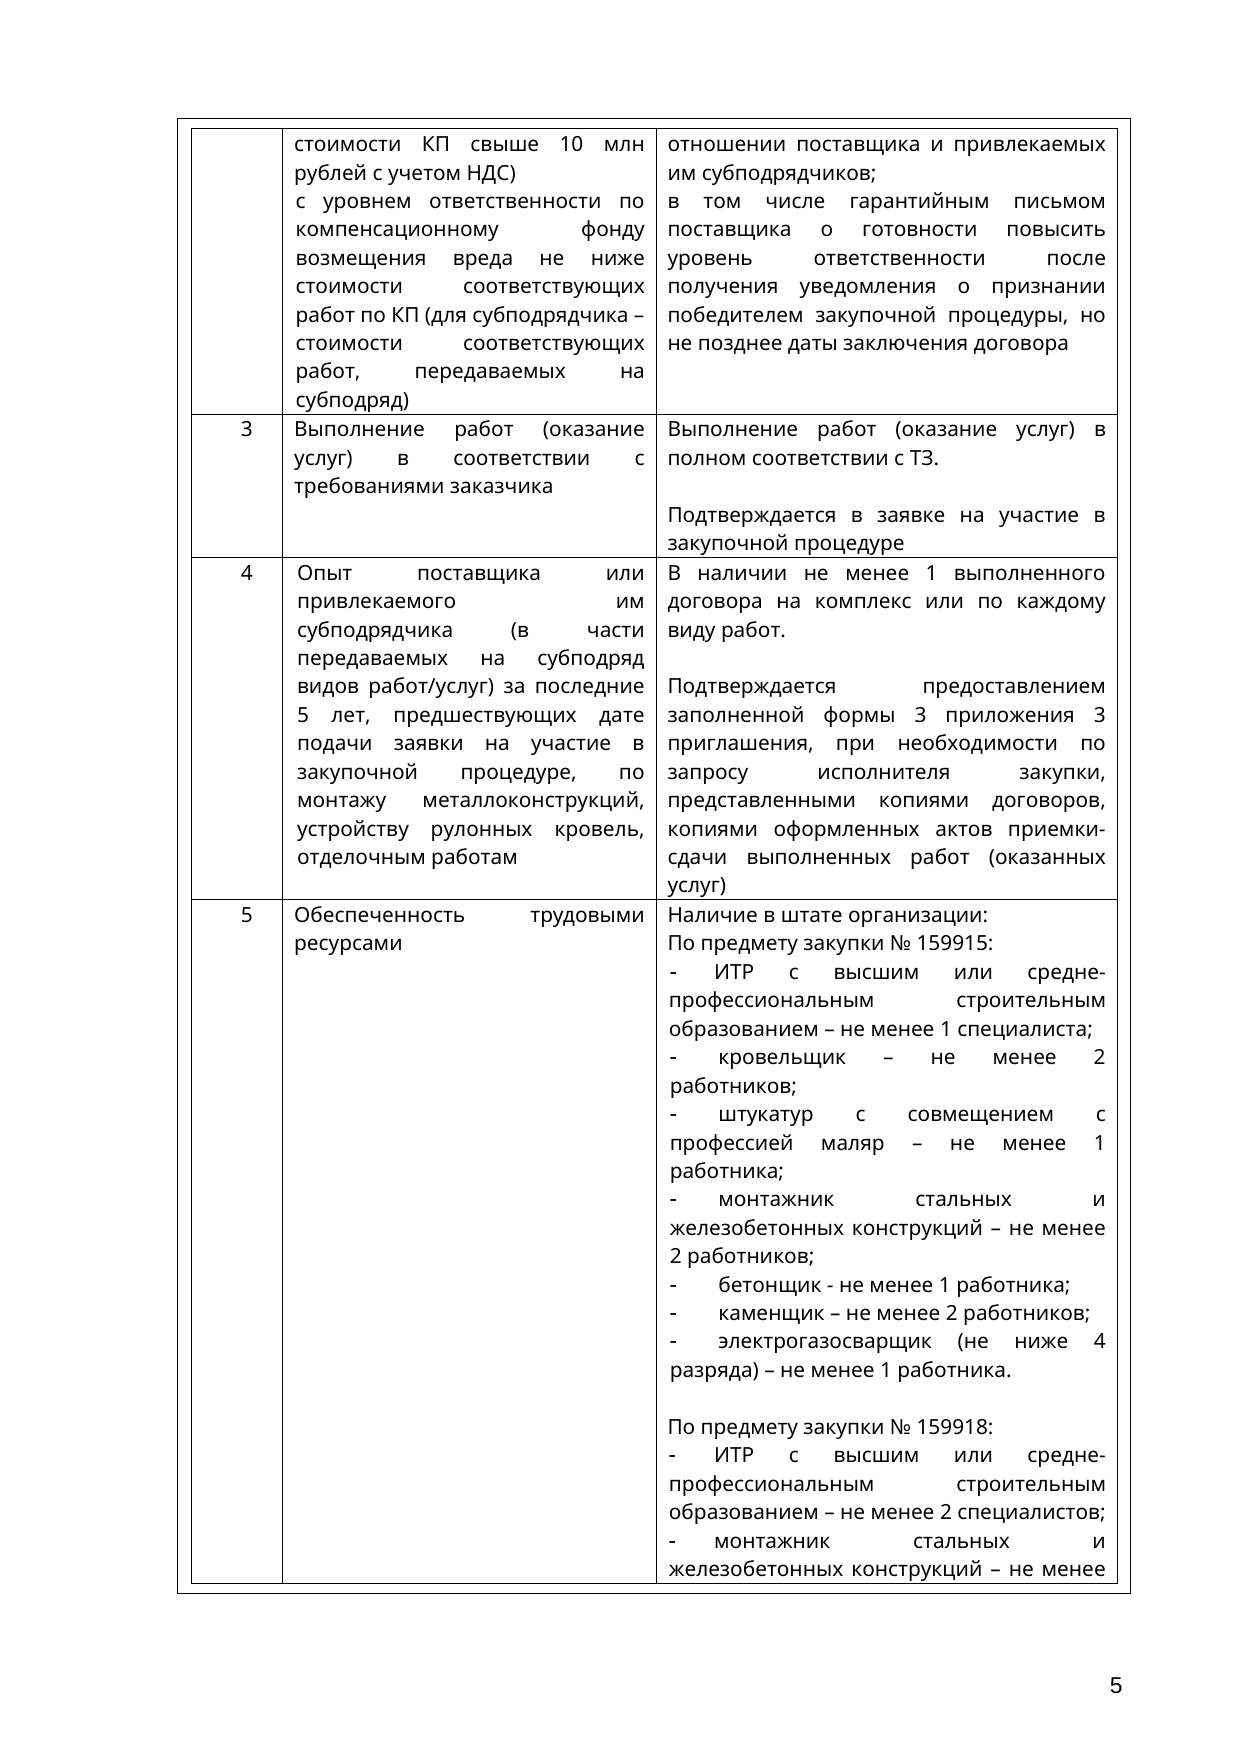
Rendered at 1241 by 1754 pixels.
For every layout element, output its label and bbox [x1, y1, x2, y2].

table_cell [178, 119, 1130, 1593]
